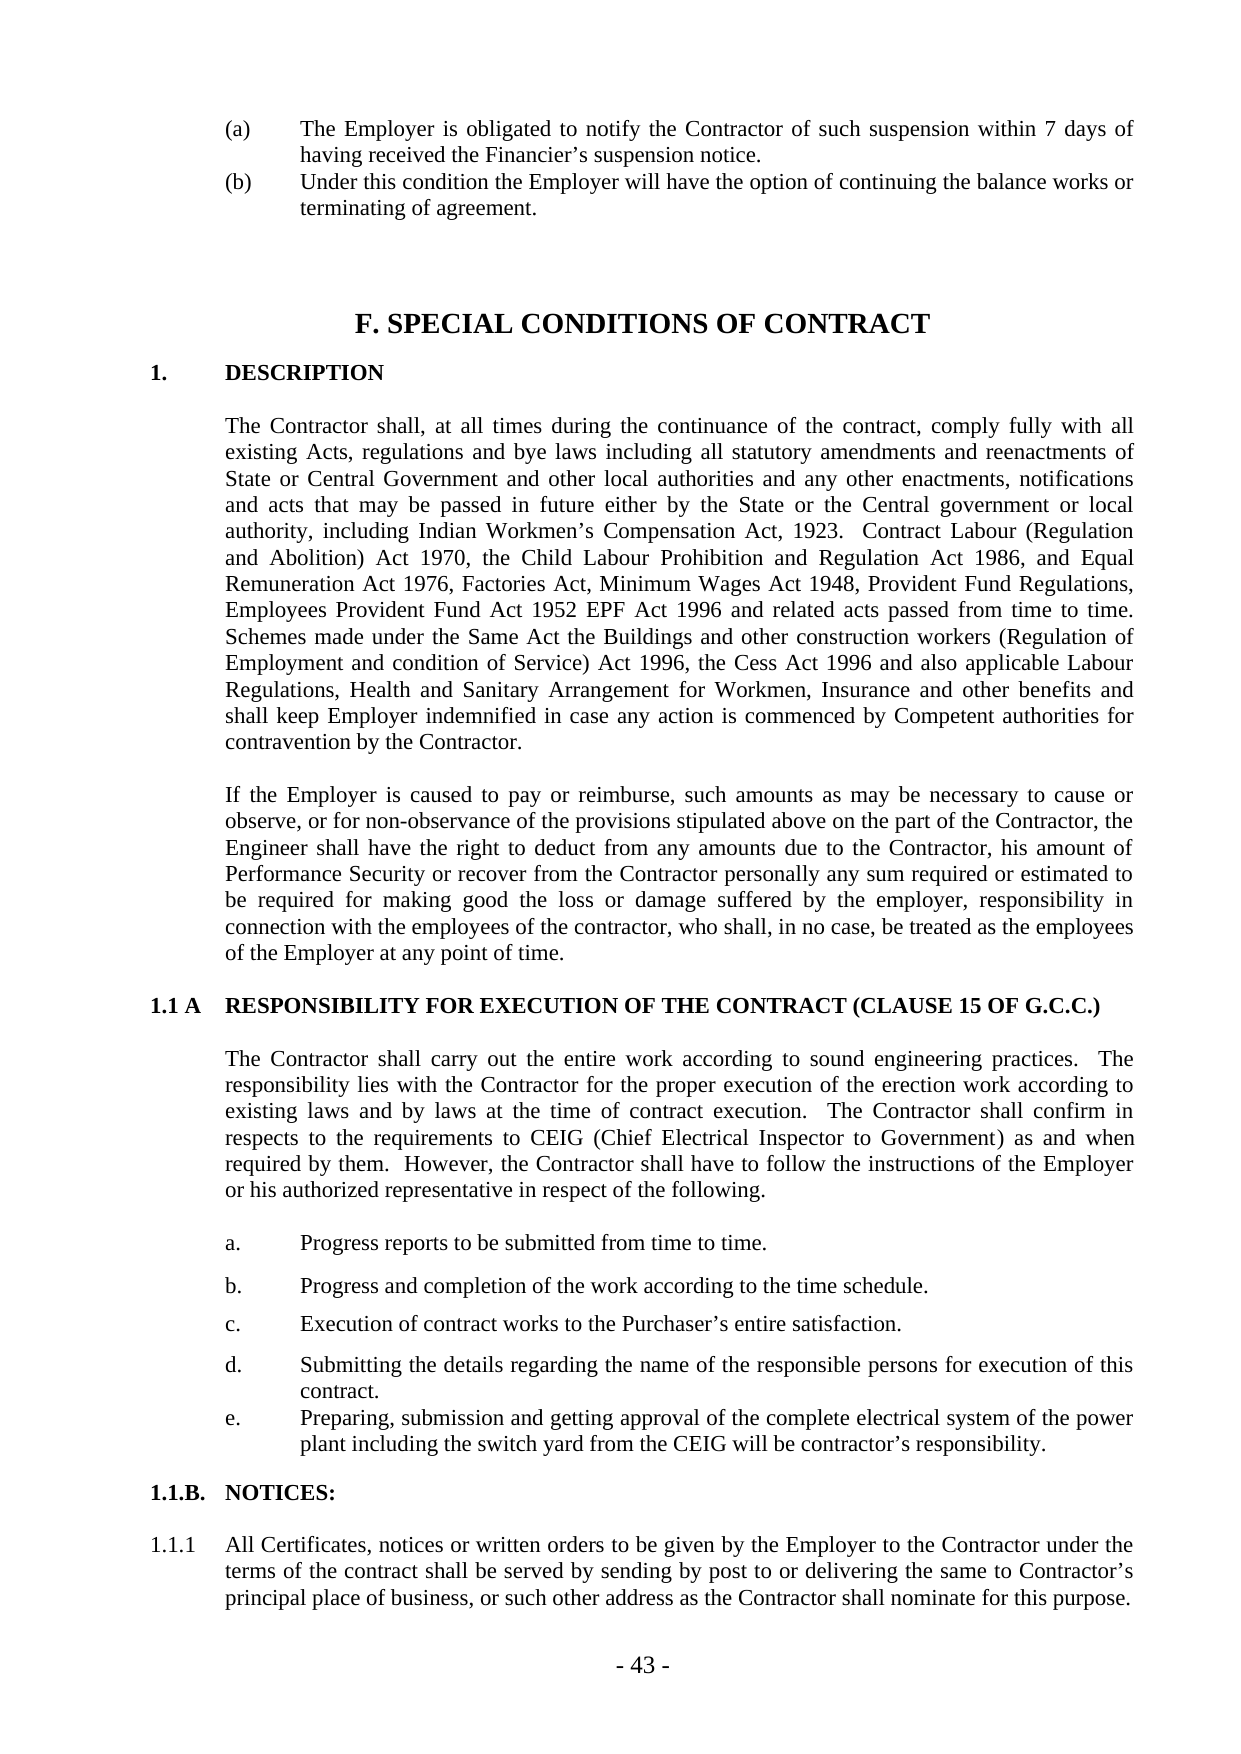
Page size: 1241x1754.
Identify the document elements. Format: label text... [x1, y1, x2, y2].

list Execution of contract works to the Purchaser’s entire satisfaction. [225, 1311, 1135, 1337]
text 1.1 A RESPONSIBILITY FOR EXECUTION OF THE CONTRACT (CLAUSE 15 OF G.C.C.) [150, 992, 1135, 1018]
text The Contractor shall, at all times during the continuance of the contract, comply fully with all existing Acts, regulations and bye laws including all statutory amendments and reenactments of State or Central Government and other local authorities and any other enactments, notifications and acts that may be passed in future either by the State or the Central government or local authority, including Indian Workmen’s Compensation Act, 1923. Contract Labour (Regulation and Abolition) Act 1970, the Child Labour Prohibition and Regulation Act 1986, and Equal Remuneration Act 1976, Factories Act, Minimum Wages Act 1948, Provident Fund Regulations, Employees Provident Fund Act 1952 EPF Act 1996 and related acts passed from time to time. Schemes made under the Same Act the Buildings and other construction workers (Regulation of Employment and condition of Service) Act 1996, the Cess Act 1996 and also applicable Labour Regulations, Health and Sanitary Arrangement for Workmen, Insurance and other benefits and shall keep Employer indemnified in case any action is commenced by Competent authorities for contravention by the Contractor. [225, 412, 1135, 755]
list All Certificates, notices or written orders to be given by the Employer to the Contractor under the terms of the contract shall be served by sending by post to or delivering the same to Contractor’s principal place of business, or such other address as the Contractor shall nominate for this purpose. [150, 1531, 1135, 1610]
text If the Employer is caused to pay or reimburse, such amounts as may be necessary to cause or observe, or for non-observance of the provisions stipulated above on the part of the Contractor, the Engineer shall have the right to deduct from any amounts due to the Contractor, his amount of Performance Security or recover from the Contractor personally any sum required or estimated to be required for making good the loss or damage suffered by the employer, responsibility in connection with the employees of the contractor, who shall, in no case, be treated as the employees of the Employer at any point of time. [225, 781, 1135, 966]
list Preparing, submission and getting approval of the complete electrical system of the power plant including the switch yard from the CEIG will be contractor’s responsibility. [225, 1404, 1135, 1457]
list Progress and completion of the work according to the time schedule. [225, 1272, 1135, 1298]
text (b) Under this condition the Employer will have the option of continuing the balance works or terminating of agreement. [225, 168, 1135, 220]
text 1.1.B. NOTICES: [150, 1478, 1135, 1505]
list Submitting the details regarding the name of the responsible persons for execution of this contract. [225, 1351, 1135, 1404]
text (a) The Employer is obligated to notify the Contractor of such suspension within 7 days of having received the Financier’s suspension notice. [225, 115, 1135, 168]
list Progress reports to be submitted from time to time. [225, 1229, 1135, 1255]
list DESCRIPTION [150, 359, 1135, 386]
text The Contractor shall carry out the entire work according to sound engineering practices. The responsibility lies with the Contractor for the proper execution of the erection work according to existing laws and by laws at the time of contract execution. The Contractor shall confirm in respects to the requirements to CEIG (Chief Electrical Inspector to Government) as and when required by them. However, the Contractor shall have to follow the instructions of the Employer or his authorized representative in respect of the following. [150, 1044, 1135, 1203]
text F. SPECIAL CONDITIONS OF CONTRACT [150, 307, 1135, 340]
